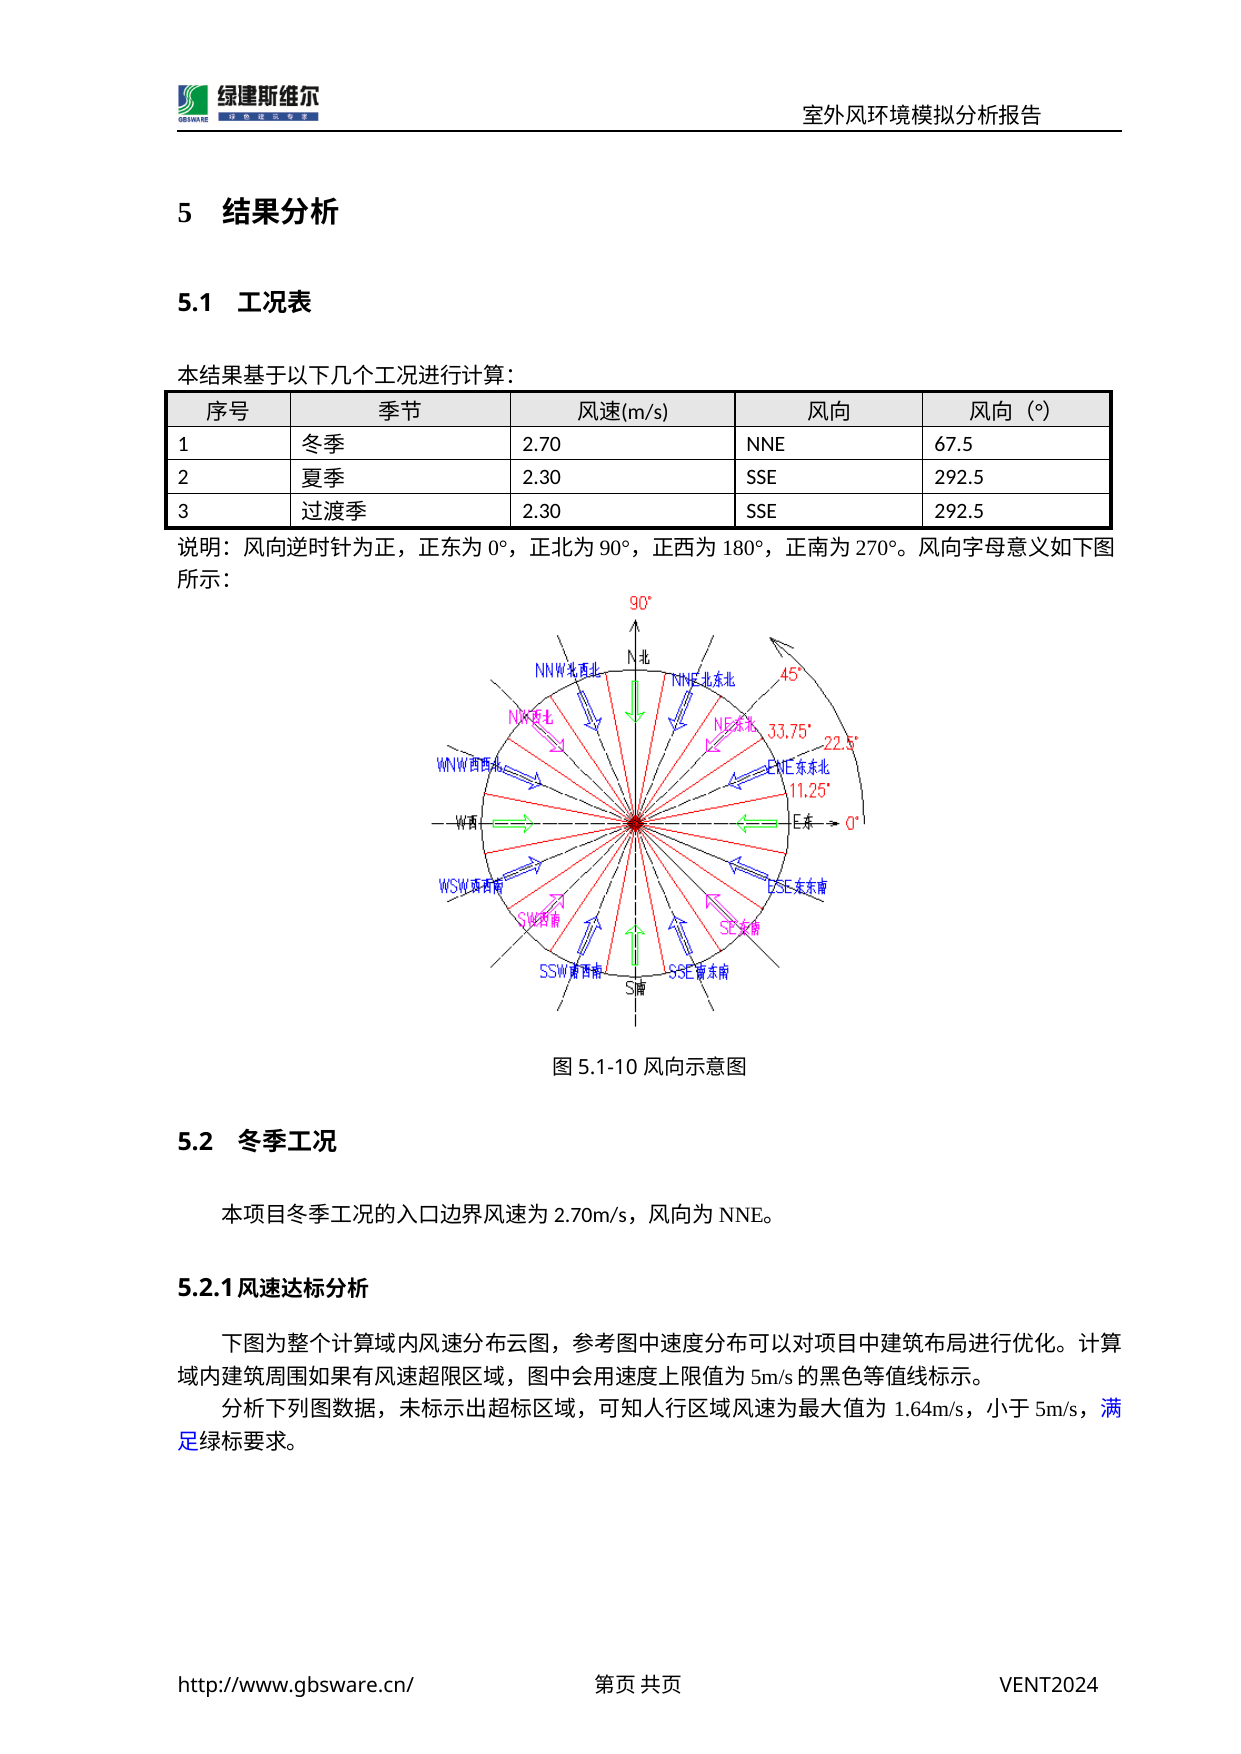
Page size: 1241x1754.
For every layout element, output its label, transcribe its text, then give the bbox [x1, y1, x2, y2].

text 分析下列图数据，未标示出超标区域，可知人行区域风速为最大值为1.64m/s，小于5m/s，满足绿标要求。 [177, 1391, 1122, 1456]
table_header 风速(m/s) [511, 393, 734, 426]
table_header 序号 [168, 393, 290, 426]
table_cell 67.5 [923, 427, 1109, 459]
table_cell 1 [168, 427, 290, 459]
text 说明：风向逆时针为正，正东为0°，正北为90°，正西为180°，正南为270°。风向字母意义如下图所示： [177, 529, 1122, 594]
table_cell 2 [168, 460, 290, 493]
table_cell 冬季 [291, 427, 510, 459]
table_cell 292.5 [923, 494, 1109, 526]
subtitle 风速达标分析 [177, 1254, 1122, 1319]
table_header 风向（°） [923, 393, 1109, 426]
table_cell 292.5 [923, 460, 1109, 493]
subtitle 工况表 [177, 268, 1122, 333]
table_cell SSE [736, 460, 922, 493]
table_cell 过渡季 [291, 494, 510, 526]
text 本项目冬季工况的入口边界风速为2.70m/s，风向为NNE。 [177, 1197, 1122, 1229]
subtitle 结果分析 [177, 178, 1122, 243]
picture [177, 82, 320, 124]
table_cell SSE [736, 494, 922, 526]
table_cell 3 [168, 494, 290, 526]
text 下图为整个计算域内风速分布云图，参考图中速度分布可以对项目中建筑布局进行优化。计算域内建筑周围如果有风速超限区域，图中会用速度上限值为5m/s的黑色等值线标示。 [177, 1326, 1122, 1391]
picture [425, 594, 874, 1030]
table_header 季节 [291, 393, 510, 426]
table_cell NNE [736, 427, 922, 459]
table_cell 夏季 [291, 460, 510, 493]
subtitle 冬季工况 [177, 1107, 1122, 1172]
text 本结果基于以下几个工况进行计算： [177, 358, 1122, 390]
table_cell 2.70 [511, 427, 734, 459]
table_cell 2.30 [511, 460, 734, 493]
table_cell 2.30 [511, 494, 734, 526]
table_header 风向 [736, 393, 922, 426]
